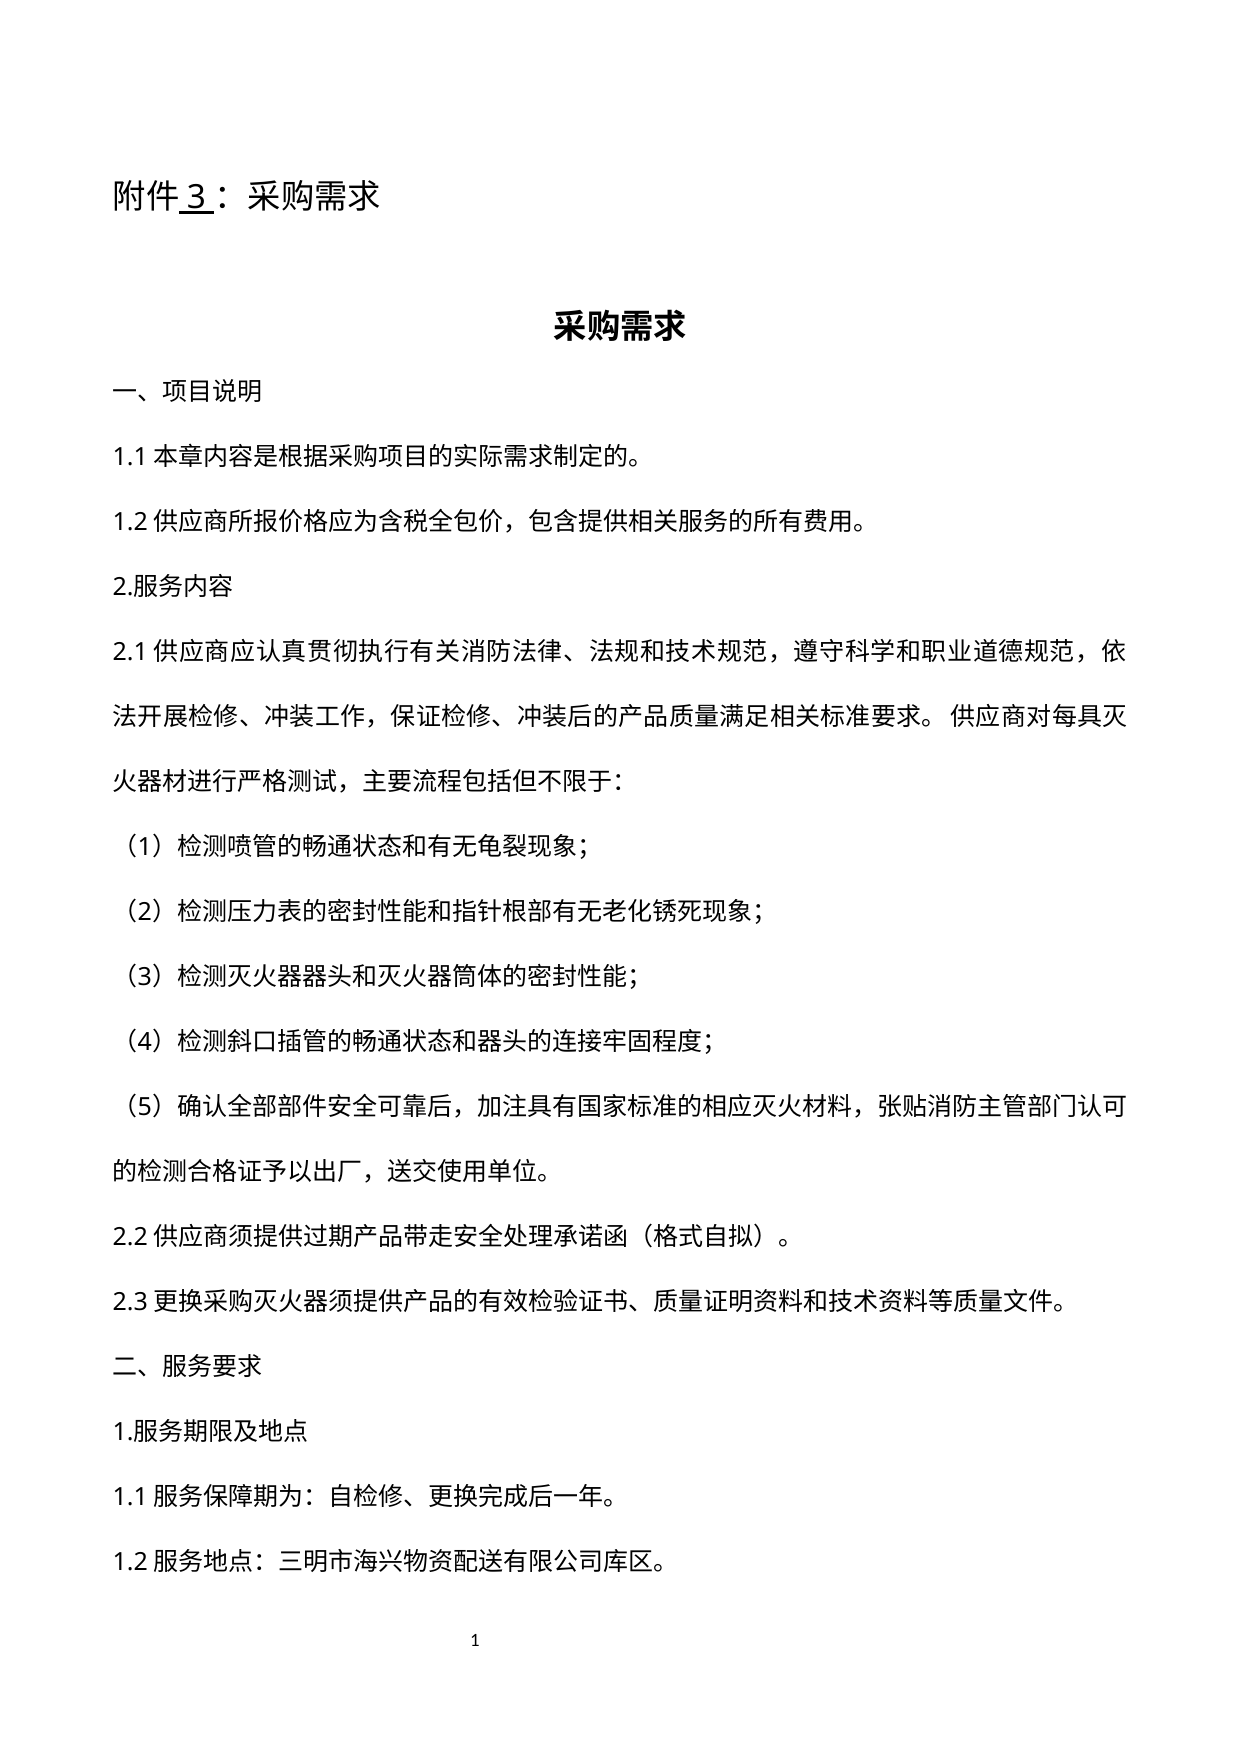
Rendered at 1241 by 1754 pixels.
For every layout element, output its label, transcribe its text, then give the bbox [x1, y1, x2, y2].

text 2.2供应商须提供过期产品带走安全处理承诺函（格式自拟）。 [112, 1202, 1128, 1267]
text 1.2供应商所报价格应为含税全包价，包含提供相关服务的所有费用。 [112, 487, 1128, 552]
text 1.1服务保障期为：自检修、更换完成后一年。 [112, 1462, 1128, 1527]
text （4）检测斜口插管的畅通状态和器头的连接牢固程度； [112, 1007, 1128, 1072]
text （1）检测喷管的畅通状态和有无龟裂现象； [112, 812, 1128, 877]
text 2.3更换采购灭火器须提供产品的有效检验证书、质量证明资料和技术资料等质量文件。 [112, 1267, 1128, 1332]
text 1.服务期限及地点 [112, 1397, 1128, 1462]
text （2）检测压力表的密封性能和指针根部有无老化锈死现象； [112, 877, 1128, 942]
text 二、服务要求 [112, 1332, 1128, 1397]
text 1.1本章内容是根据采购项目的实际需求制定的。 [112, 422, 1128, 487]
text 1.2服务地点：三明市海兴物资配送有限公司库区。 [112, 1527, 1128, 1592]
text （3）检测灭火器器头和灭火器筒体的密封性能； [112, 942, 1128, 1007]
text 附件 3 ：采购需求 [112, 162, 1128, 227]
text 2.1供应商应认真贯彻执行有关消防法律、法规和技术规范，遵守科学和职业道德规范，依法开展检修、冲装工作，保证检修、冲装后的产品质量满足相关标准要求。供应商对每具灭火器材进行严格测试，主要流程包括但不限于： [112, 617, 1128, 812]
text （5）确认全部部件安全可靠后，加注具有国家标准的相应灭火材料，张贴消防主管部门认可的检测合格证予以出厂，送交使用单位。 [112, 1072, 1128, 1202]
text 2.服务内容 [112, 552, 1128, 617]
text 采购需求 [112, 292, 1128, 357]
text 一、项目说明 [112, 357, 1128, 422]
